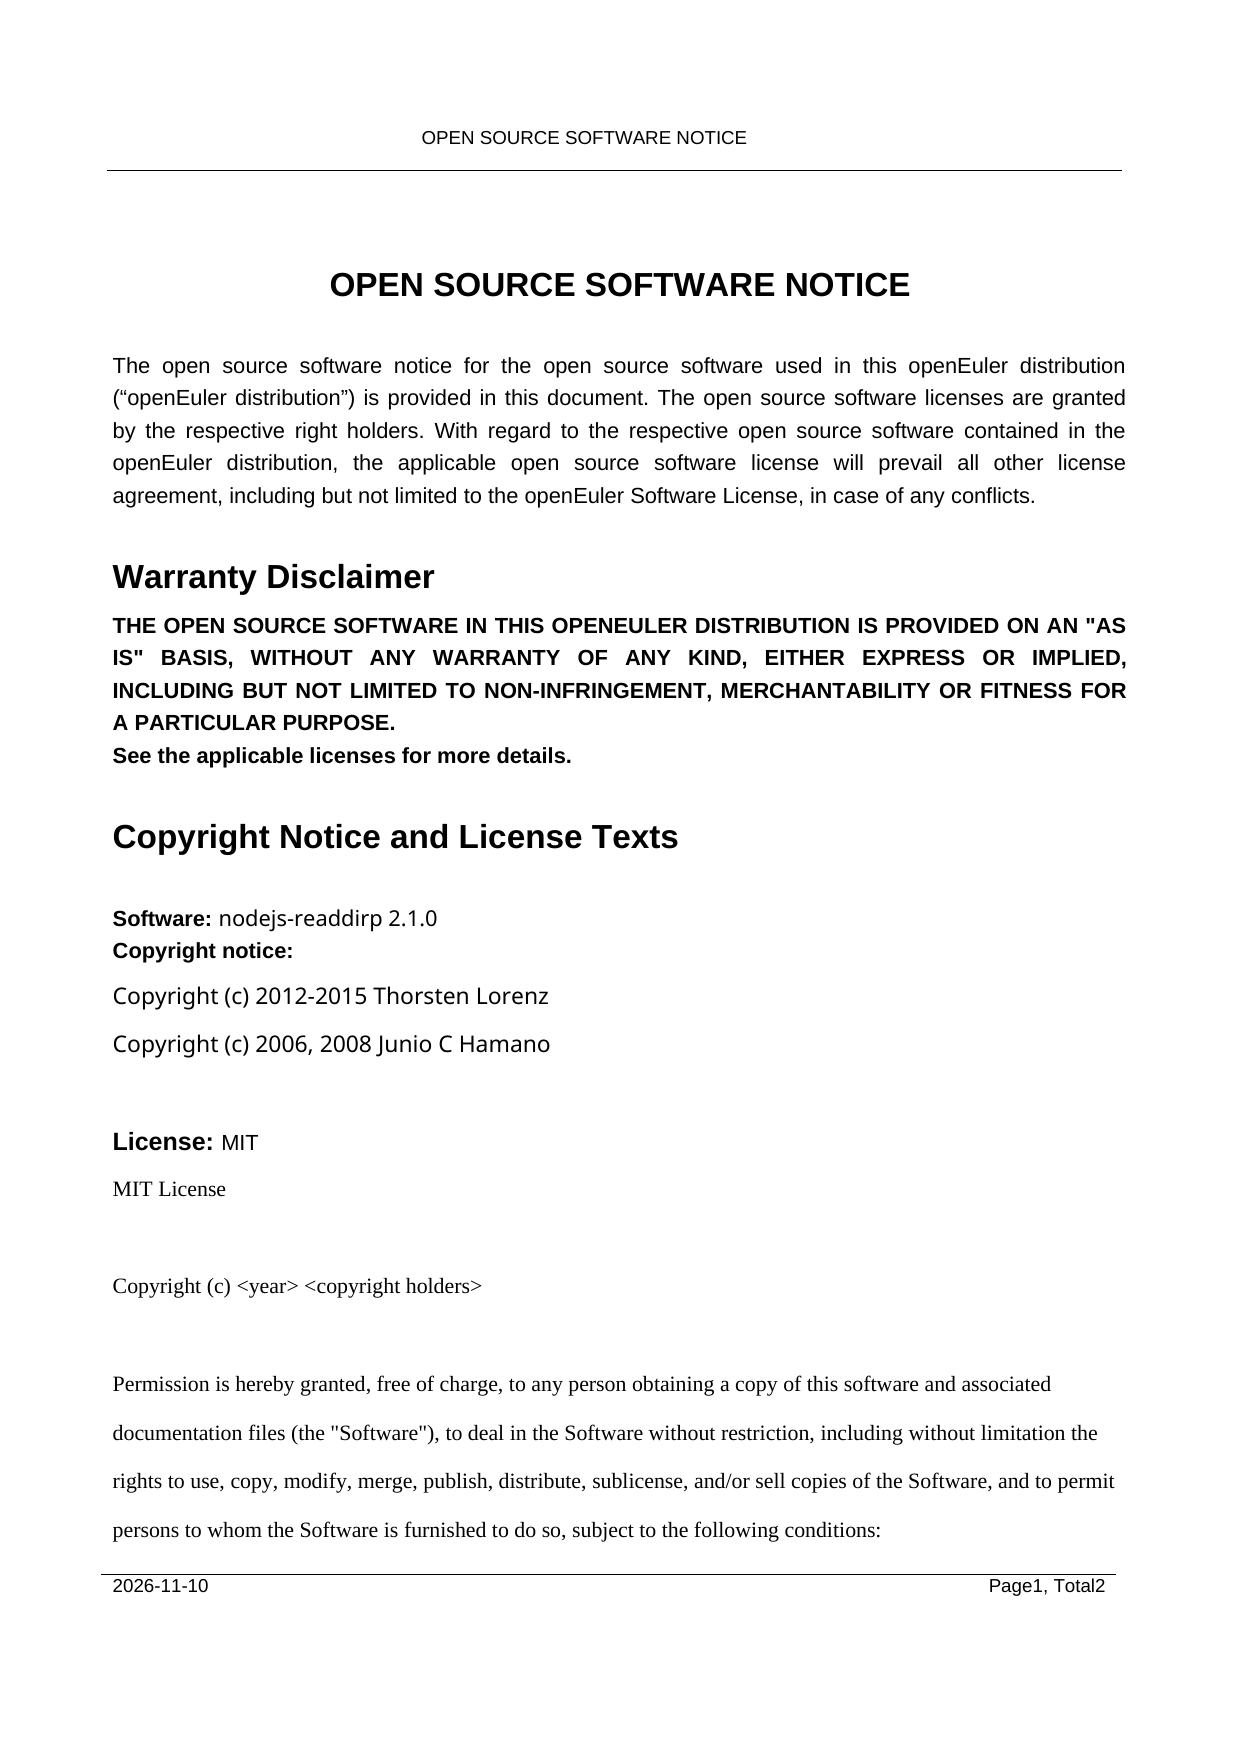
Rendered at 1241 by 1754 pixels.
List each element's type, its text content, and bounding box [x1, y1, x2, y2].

text License: MIT [112, 1125, 1128, 1158]
text Copyright Notice and License Texts [112, 804, 1128, 869]
text THE OPEN SOURCE SOFTWARE IN THIS OPENEULER DISTRIBUTION IS PROVIDED ON AN "AS IS" BASIS, WITHOUT ANY WARRANTY OF ANY KIND, EITHER EXPRESS OR IMPLIED, INCLUDING BUT NOT LIMITED TO NON-INFRINGEMENT, MERCHANTABILITY OR FITNESS FOR A PARTICULAR PURPOSE. See the applicable licenses for more details. [112, 609, 1128, 771]
text Warranty Disclaimer [112, 544, 1128, 609]
text Copyright (c) 2012-2015 Thorsten Lorenz Copyright (c) 2006, 2008 Junio C Hamano [112, 979, 1128, 1109]
text Copyright notice: [112, 934, 1128, 966]
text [112, 1172, 1128, 1546]
text OPEN SOURCE SOFTWARE NOTICE [112, 251, 1128, 316]
text The open source software notice for the open source software used in this openEuler distribution (“openEuler distribution”) is provided in this document. The open source software licenses are granted by the respective right holders. With regard to the respective open source software contained in the openEuler distribution, the applicable open source software license will prevail all other license agreement, including but not limited to the openEuler Software License, in case of any conflicts. [112, 349, 1128, 511]
text Software: nodejs-readdirp 2.1.0 [112, 901, 1128, 934]
